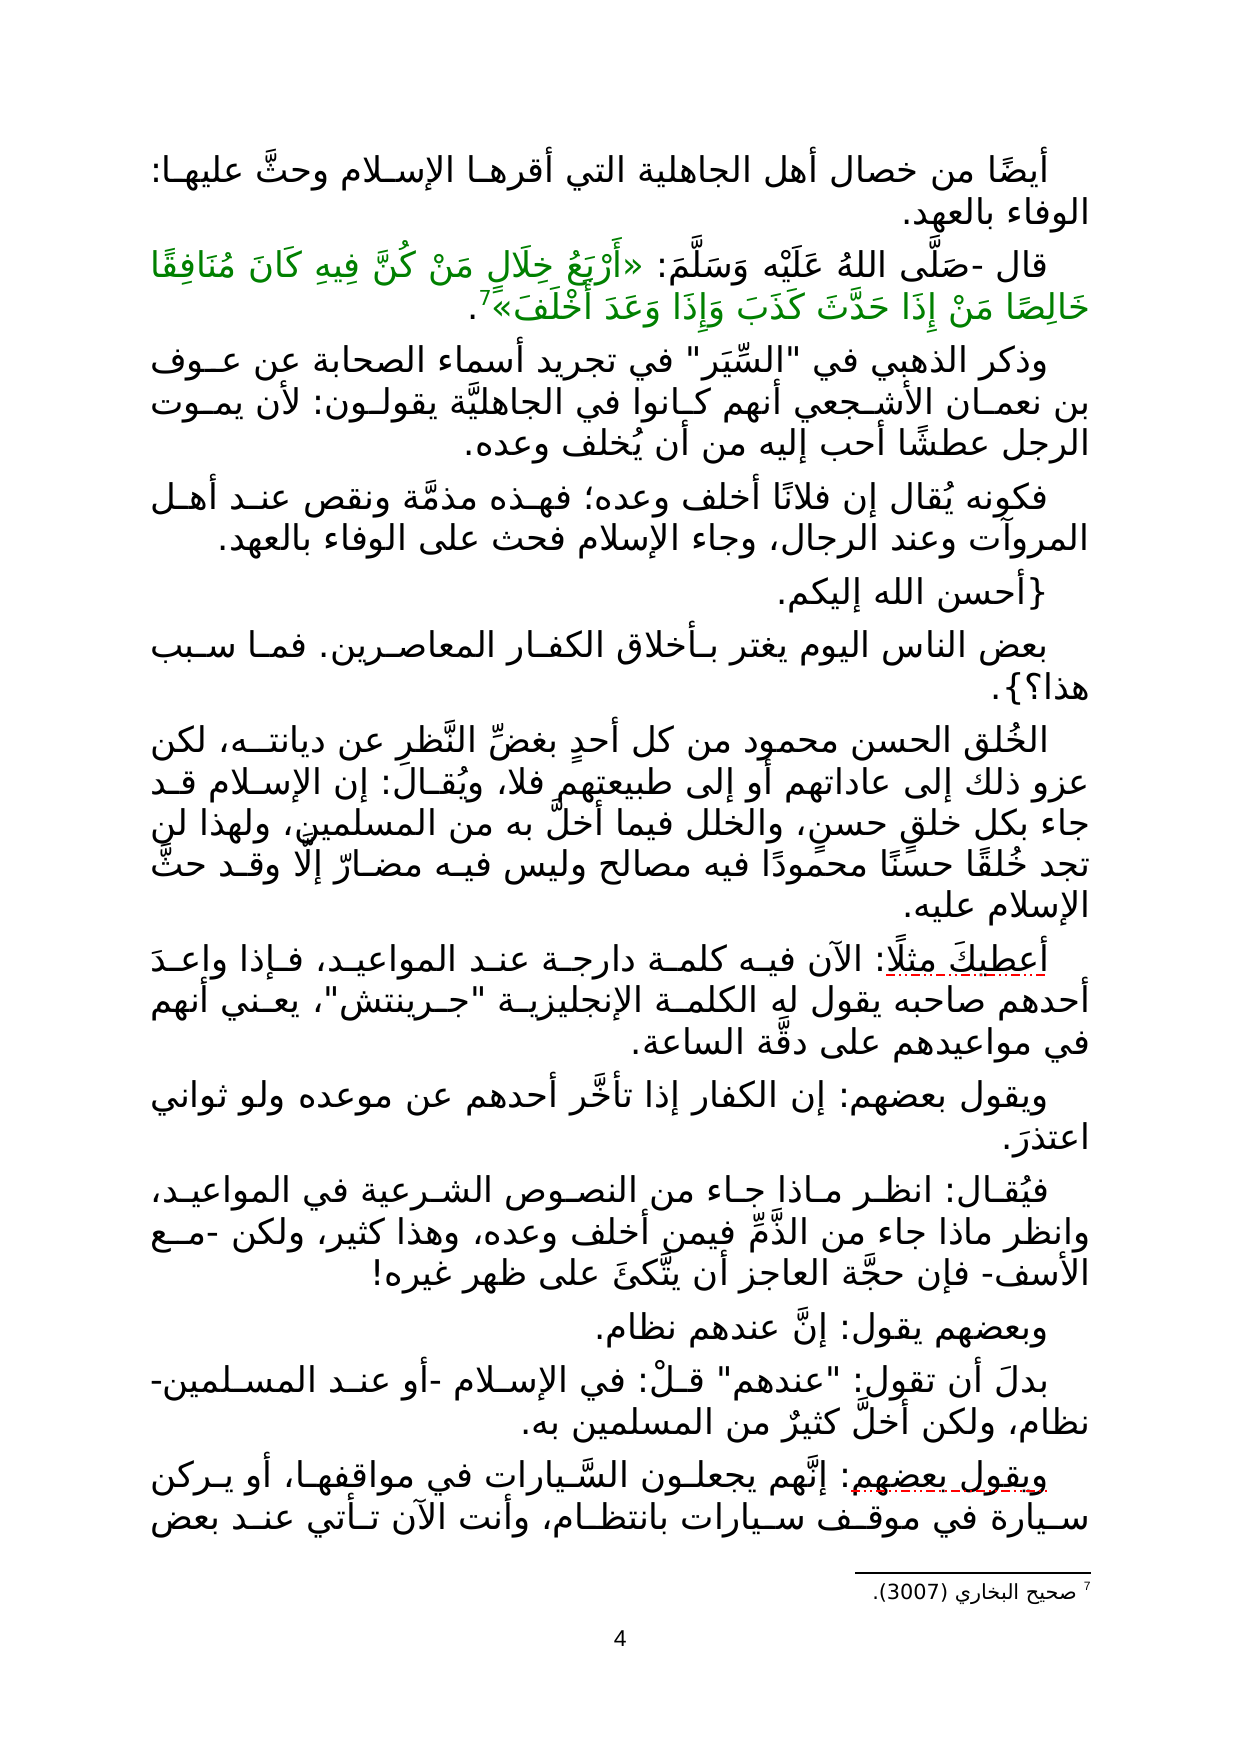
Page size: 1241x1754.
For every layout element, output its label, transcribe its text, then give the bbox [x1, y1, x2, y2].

text الخُلق الحسن محمود من كل أحدٍ بغضِّ النَّظرِ عن ديانته، لكن عزو ذلك إلى عاداتهم أو إلى طبيعتهم فلا، ويُقال: إن الإسلام قد جاء بكل خلقٍ حسنٍ، والخلل فيما أخلَّ به من المسلمين، ولهذا لن تجد خُلقًا حسنًا محمودًا فيه مصالح وليس فيه مضارّ إلَّا وقد حثَّ الإسلام عليه. [150, 720, 1090, 926]
text ويقول بعضهم: إن الكفار إذا تأخَّر أحدهم عن موعده ولو ثواني اعتذرَ. [150, 1075, 1090, 1157]
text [150, 1455, 1090, 1537]
text أعطيكَ مثلًا: الآن فيه كلمة دارجة عند المواعيد، فإذا واعدَ أحدهم صاحبه يقول له الكلمة الإنجليزية "جرينتش"، يعني أنهم في مواعيدهم على دقَّة الساعة. [150, 939, 1090, 1062]
text وبعضهم يقول: إنَّ عندهم نظام. [150, 1306, 1090, 1347]
text قال -صَلَّى اللهُ عَلَيْه وَسَلَّمَ: «أَرْبَعُ خِلَالٍ مَنْ كُنَّ فِيهِ كَانَ مُنَافِقًا خَالِصًا مَنْ إِذَا حَدَّثَ كَذَبَ وَإِذَا وَعَدَ أَخْلَفَ». [150, 245, 1090, 327]
text بدلَ أن تقول: "عندهم" قلْ: في الإسلام -أو عند المسلمين- نظام، ولكن أخلَّ كثيرٌ من المسلمين به. [150, 1360, 1090, 1442]
text وذكر الذهبي في "السِّيَر" في تجريد أسماء الصحابة عن عوف بن نعمان الأشجعي أنهم كانوا في الجاهليَّة يقولون: لأن يموت الرجل عطشًا أحب إليه من أن يُخلف وعده. [150, 340, 1090, 464]
text بعض الناس اليوم يغتر بأخلاق الكفار المعاصرين. فما سبب هذا؟}. [150, 625, 1090, 707]
text فكونه يُقال إن فلانًا أخلف وعده؛ فهذه مذمَّة ونقص عند أهل المروآت وعند الرجال، وجاء الإسلام فحث على الوفاء بالعهد. [150, 476, 1090, 559]
text أيضًا من خصال أهل الجاهلية التي أقرها الإسلام وحثَّ عليها: الوفاء بالعهد. [150, 150, 1090, 232]
text {أحسن الله إليكم. [150, 571, 1090, 612]
text فيُقال: انظر ماذا جاء من النصوص الشرعية في المواعيد، وانظر ماذا جاء من الذَّمِّ فيمن أخلف وعده، وهذا كثير، ولكن -مع الأسف- فإن حجَّة العاجز أن يتَّكئَ على ظهر غيره! [150, 1170, 1090, 1294]
